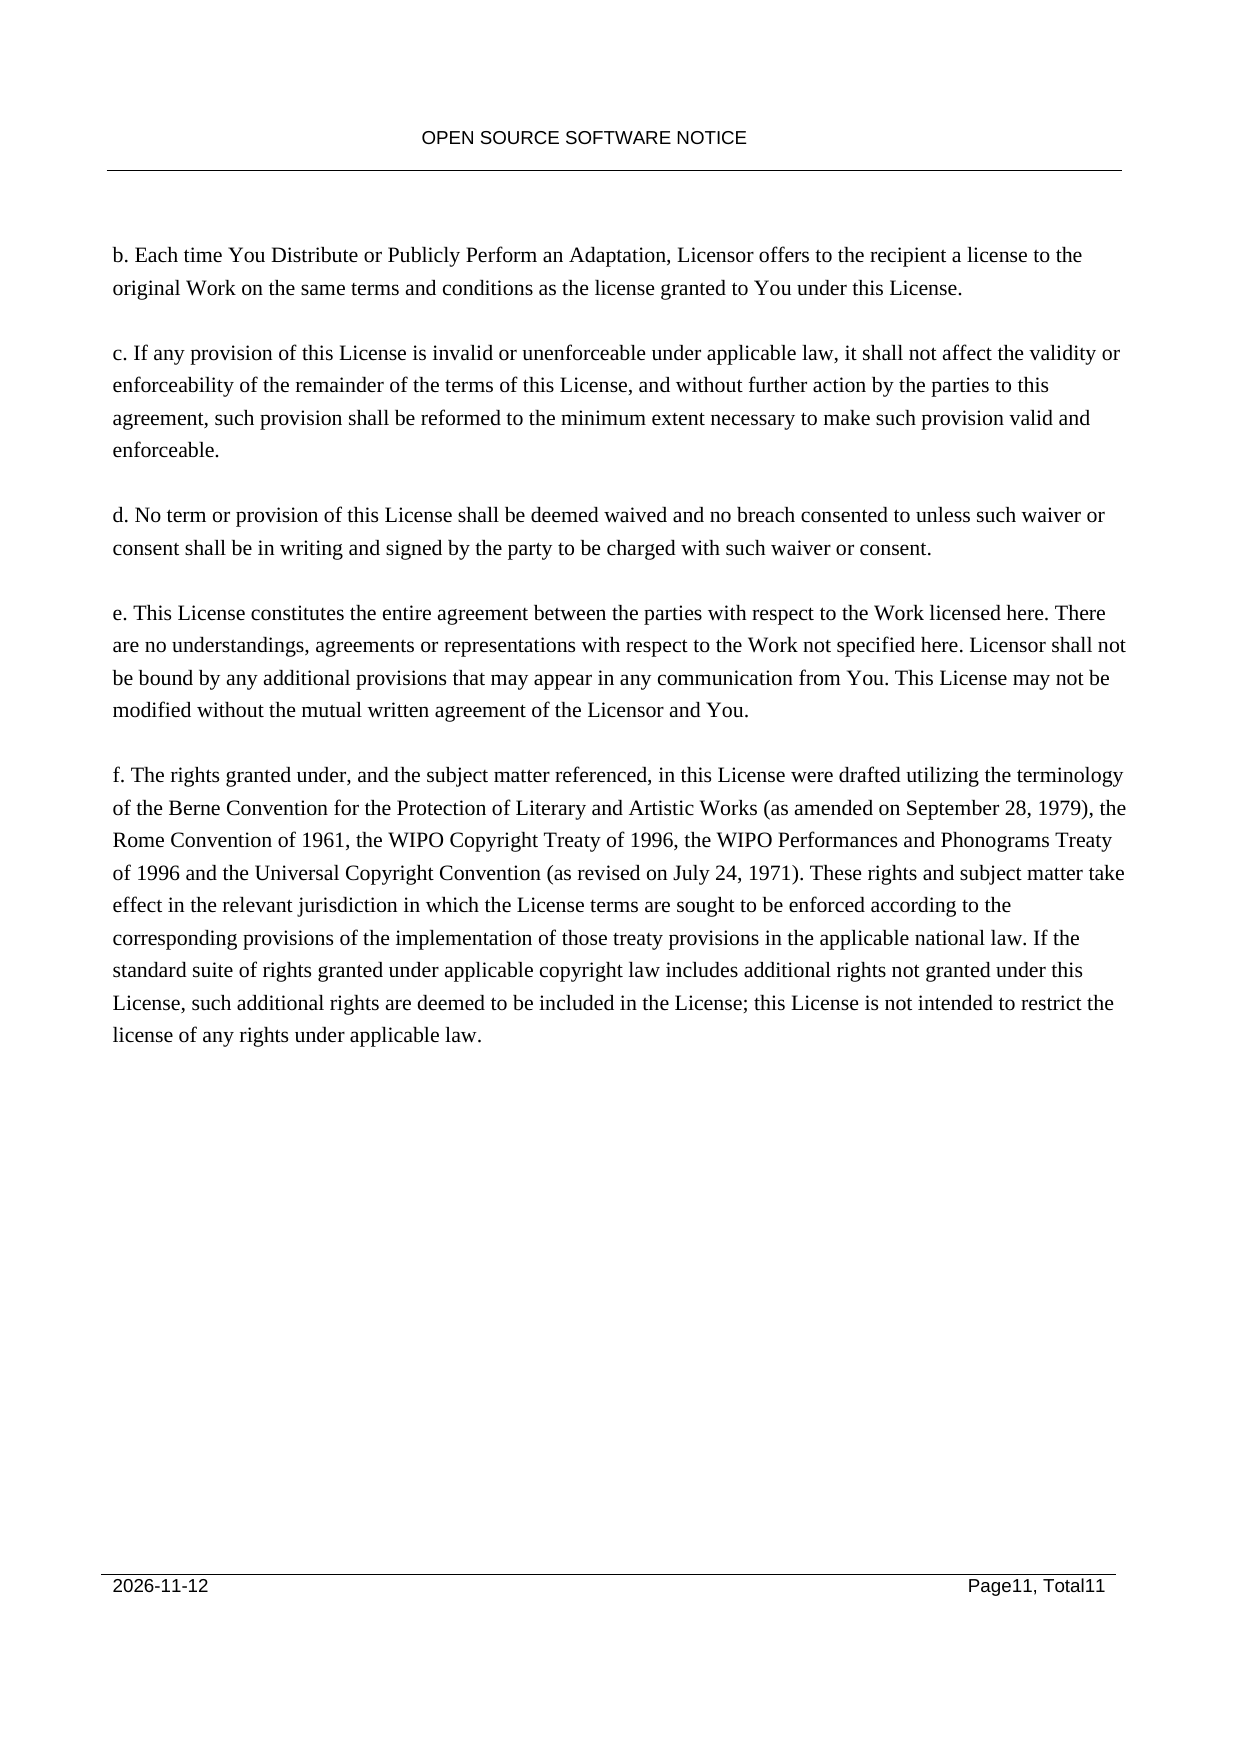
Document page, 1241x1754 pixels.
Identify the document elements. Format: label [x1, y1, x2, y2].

text [112, 206, 1128, 1084]
